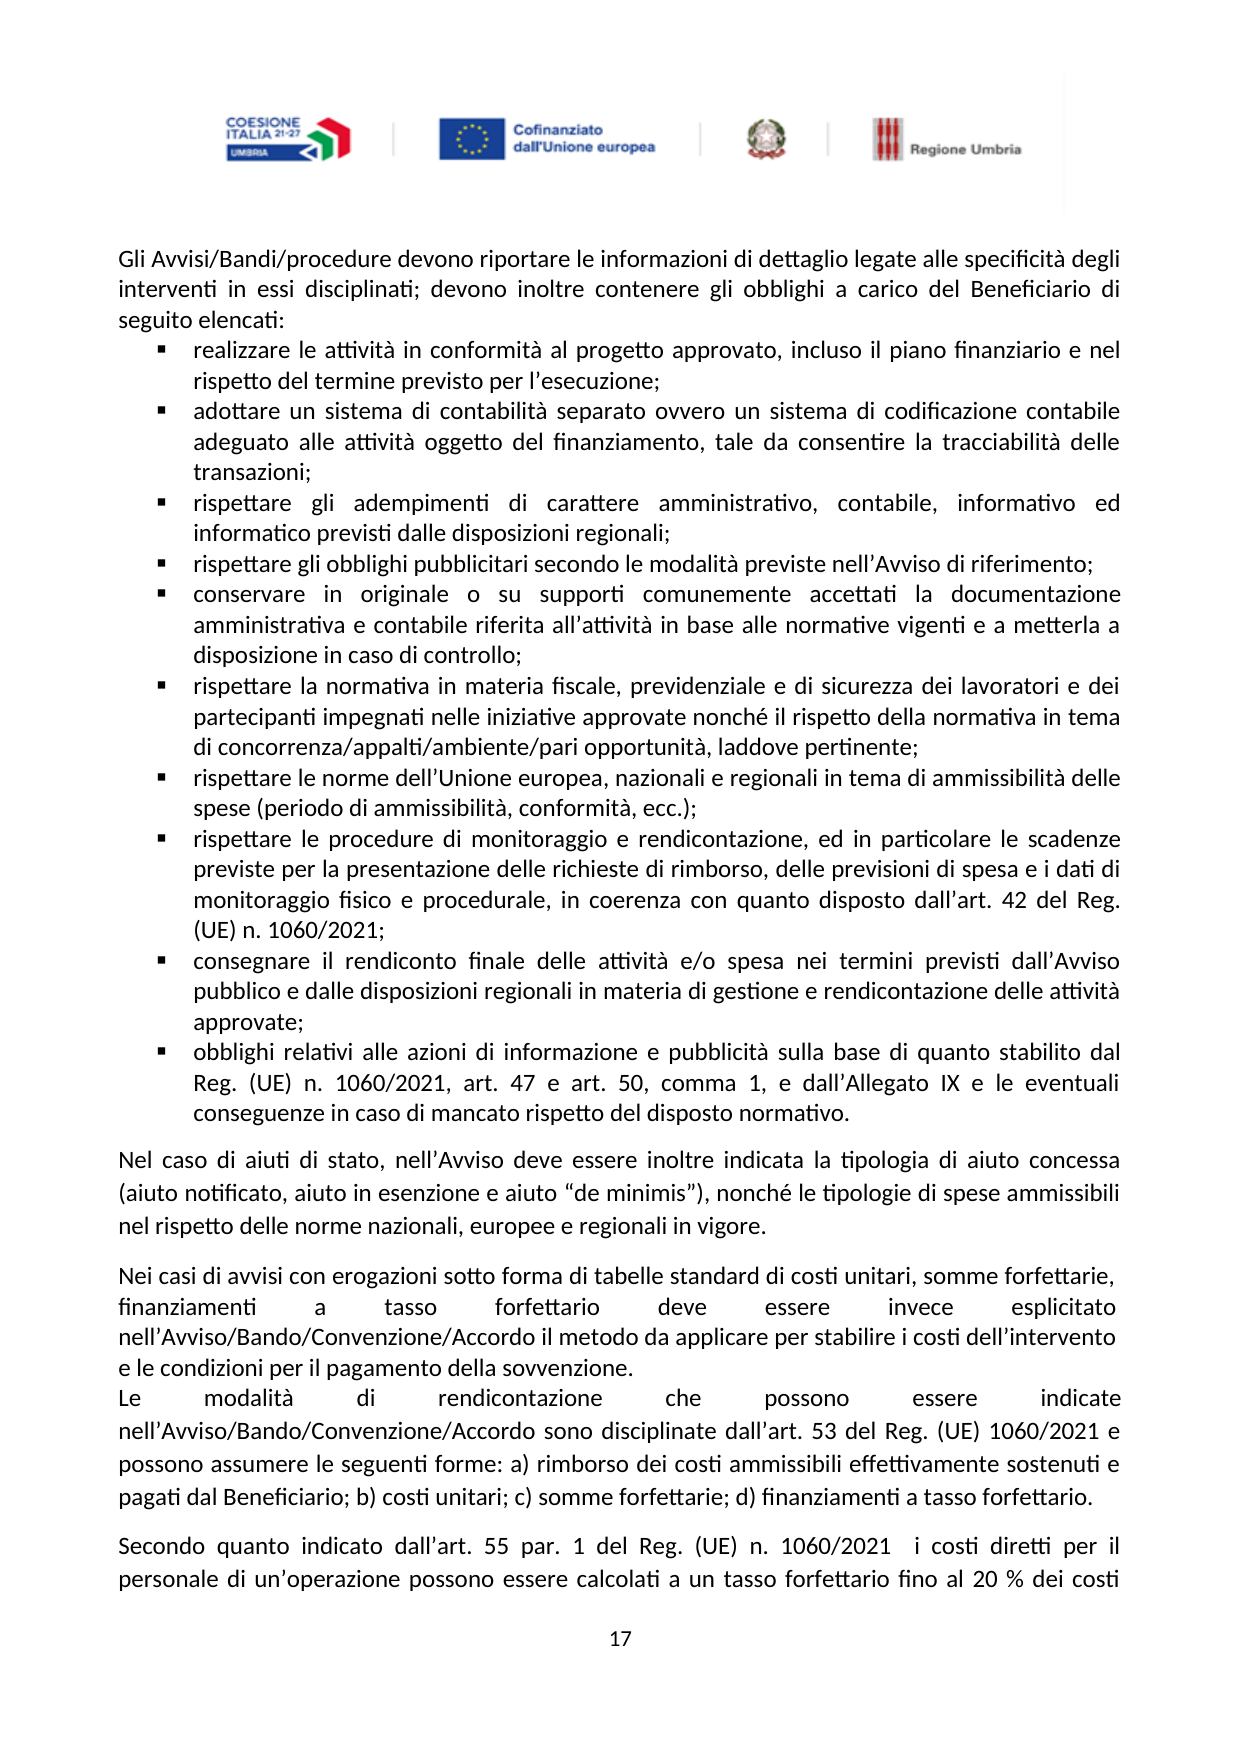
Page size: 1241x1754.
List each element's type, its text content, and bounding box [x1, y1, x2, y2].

list rispettare gli adempimenti di carattere amministrativo, contabile, informativo ed informatico previsti dalle disposizioni regionali; [156, 487, 1122, 548]
list rispettare gli obblighi pubblicitari secondo le modalità previste nell’Avviso di riferimento; [156, 548, 1122, 579]
list obblighi relativi alle azioni di informazione e pubblicità sulla base di quanto stabilito dal Reg. (UE) n. 1060/2021, art. 47 e art. 50, comma 1, e dall’Allegato IX e le eventuali conseguenze in caso di mancato rispetto del disposto normativo. [156, 1036, 1122, 1128]
picture [172, 73, 1068, 215]
list adottare un sistema di contabilità separato ovvero un sistema di codificazione contabile adeguato alle attività oggetto del finanziamento, tale da consentire la tracciabilità delle transazioni; [156, 396, 1122, 487]
text Nei casi di avvisi con erogazioni sotto forma di tabelle standard di costi unitari, somme forfettarie, finanziamenti a tasso forfettario deve essere invece esplicitato nell’Avviso/Bando/Convenzione/Accordo il metodo da applicare per stabilire i costi dell’intervento e le condizioni per il pagamento della sovvenzione. [118, 1260, 1117, 1382]
text Le modalità di rendicontazione che possono essere indicate nell’Avviso/Bando/Convenzione/Accordo sono disciplinate dall’art. 53 del Reg. (UE) 1060/2021 e possono assumere le seguenti forme: a) rimborso dei costi ammissibili effettivamente sostenuti e pagati dal Beneficiario; b) costi unitari; c) somme forfettarie; d) finanziamenti a tasso forfettario. [118, 1382, 1122, 1511]
text Nel caso di aiuti di stato, nell’Avviso deve essere inoltre indicata la tipologia di aiuto concessa (aiuto notificato, aiuto in esenzione e aiuto “de minimis”), nonché le tipologie di spese ammissibili nel rispetto delle norme nazionali, europee e regionali in vigore. [118, 1145, 1122, 1241]
text Gli Avvisi/Bandi/procedure devono riportare le informazioni di dettaglio legate alle specificità degli interventi in essi disciplinati; devono inoltre contenere gli obblighi a carico del Beneficiario di seguito elencati: [118, 243, 1122, 334]
list rispettare la normativa in materia fiscale, previdenziale e di sicurezza dei lavoratori e dei partecipanti impegnati nelle iniziative approvate nonché il rispetto della normativa in tema di concorrenza/appalti/ambiente/pari opportunità, laddove pertinente; [156, 670, 1122, 762]
list conservare in originale o su supporti comunemente accettati la documentazione amministrativa e contabile riferita all’attività in base alle normative vigenti e a metterla a disposizione in caso di controllo; [156, 579, 1122, 670]
list realizzare le attività in conformità al progetto approvato, incluso il piano finanziario e nel rispetto del termine previsto per l’esecuzione; [156, 334, 1122, 396]
list rispettare le norme dell’Unione europea, nazionali e regionali in tema di ammissibilità delle spese (periodo di ammissibilità, conformità, ecc.); [156, 762, 1122, 823]
list rispettare le procedure di monitoraggio e rendicontazione, ed in particolare le scadenze previste per la presentazione delle richieste di rimborso, delle previsioni di spesa e i dati di monitoraggio fisico e procedurale, in coerenza con quanto disposto dall’art. 42 del Reg. (UE) n. 1060/2021; [156, 823, 1122, 945]
list consegnare il rendiconto finale delle attività e/o spesa nei termini previsti dall’Avviso pubblico e dalle disposizioni regionali in materia di gestione e rendicontazione delle attività approvate; [156, 945, 1122, 1036]
